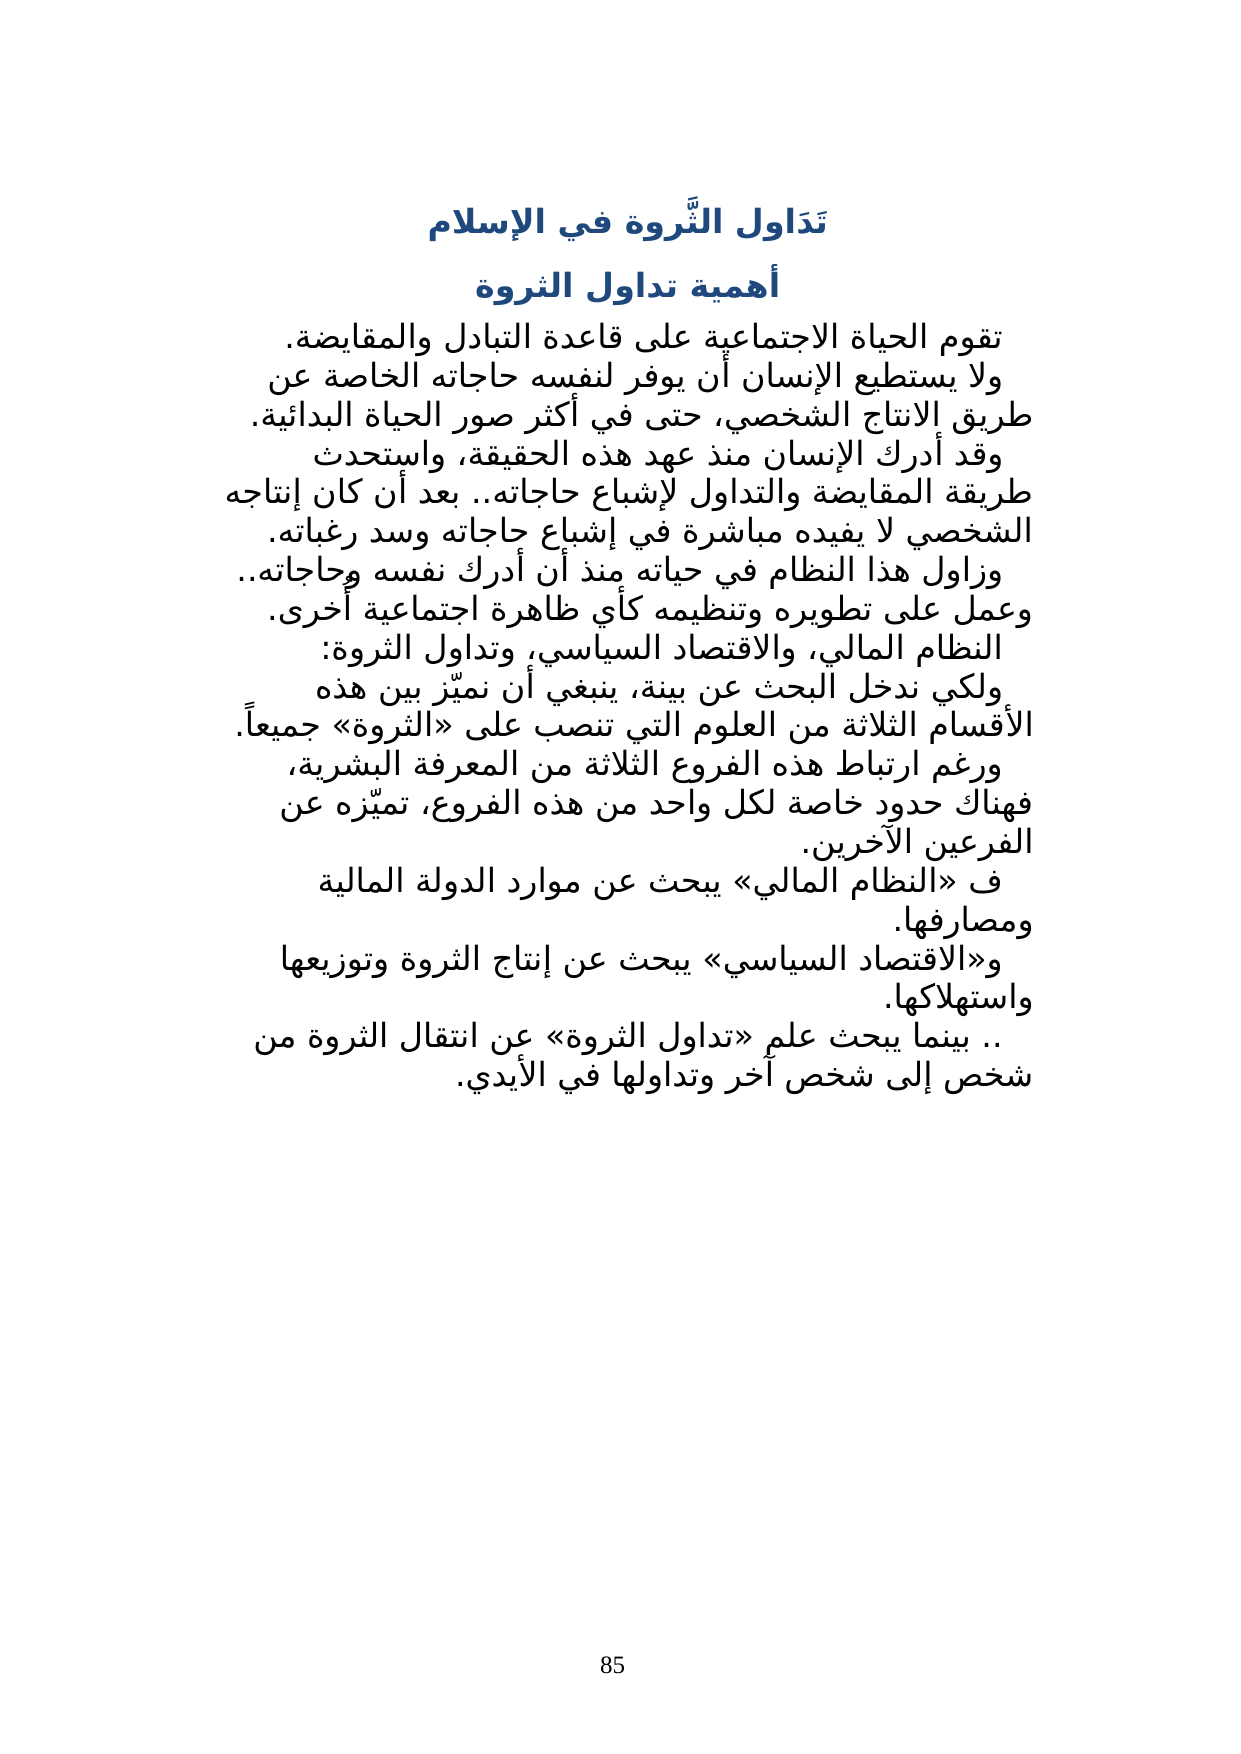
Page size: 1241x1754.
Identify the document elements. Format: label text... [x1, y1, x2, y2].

text النظام المالي، والاقتصاد السياسي، وتداول الثروة: [222, 628, 1033, 667]
text و«الاقتصاد السياسي» يبحث عن إنتاج الثروة وتوزيعها واستهلاكها. [222, 939, 1033, 1017]
subtitle تَدَاول الثَّروة في الإسلام [222, 202, 1033, 241]
text ورغم ارتباط هذه الفروع الثلاثة من المعرفة البشرية، فهناك حدود خاصة لكل واحد من هذه الفروع، تميّزه عن الفرعين الآخرين. [222, 745, 1033, 861]
text تقوم الحياة الاجتماعية على قاعدة التبادل والمقايضة. [222, 317, 1033, 356]
text وقد أدرك الإنسان منذ عهد هذه الحقيقة، واستحدث طريقة المقايضة والتداول لإشباع حاجاته.. بعد أن كان إنتاجه الشخصي لا يفيده مباشرة في إشباع حاجاته وسد رغباته. [222, 434, 1033, 551]
text ولا يستطيع الإنسان أن يوفر لنفسه حاجاته الخاصة عن طريق الانتاج الشخصي، حتى في أكثر صور الحياة البدائية. [222, 356, 1033, 434]
text .. بينما يبحث علم «تداول الثروة» عن انتقال الثروة من شخص إلى شخص آخر وتداولها في الأيدي. [222, 1017, 1033, 1094]
text وزاول هذا النظام في حياته منذ أن أدرك نفسه وحاجاته.. وعمل على تطويره وتنظيمه كأي ظاهرة اجتماعية أُخرى. [222, 551, 1033, 628]
text ولكي ندخل البحث عن بينة، ينبغي أن نميّز بين هذه الأقسام الثلاثة من العلوم التي تنصب على «الثروة» جميعاً. [222, 667, 1033, 745]
subtitle أهمية تداول الثروة [222, 266, 1033, 305]
text ف «النظام المالي» يبحث عن موارد الدولة المالية ومصارفها. [222, 861, 1033, 939]
